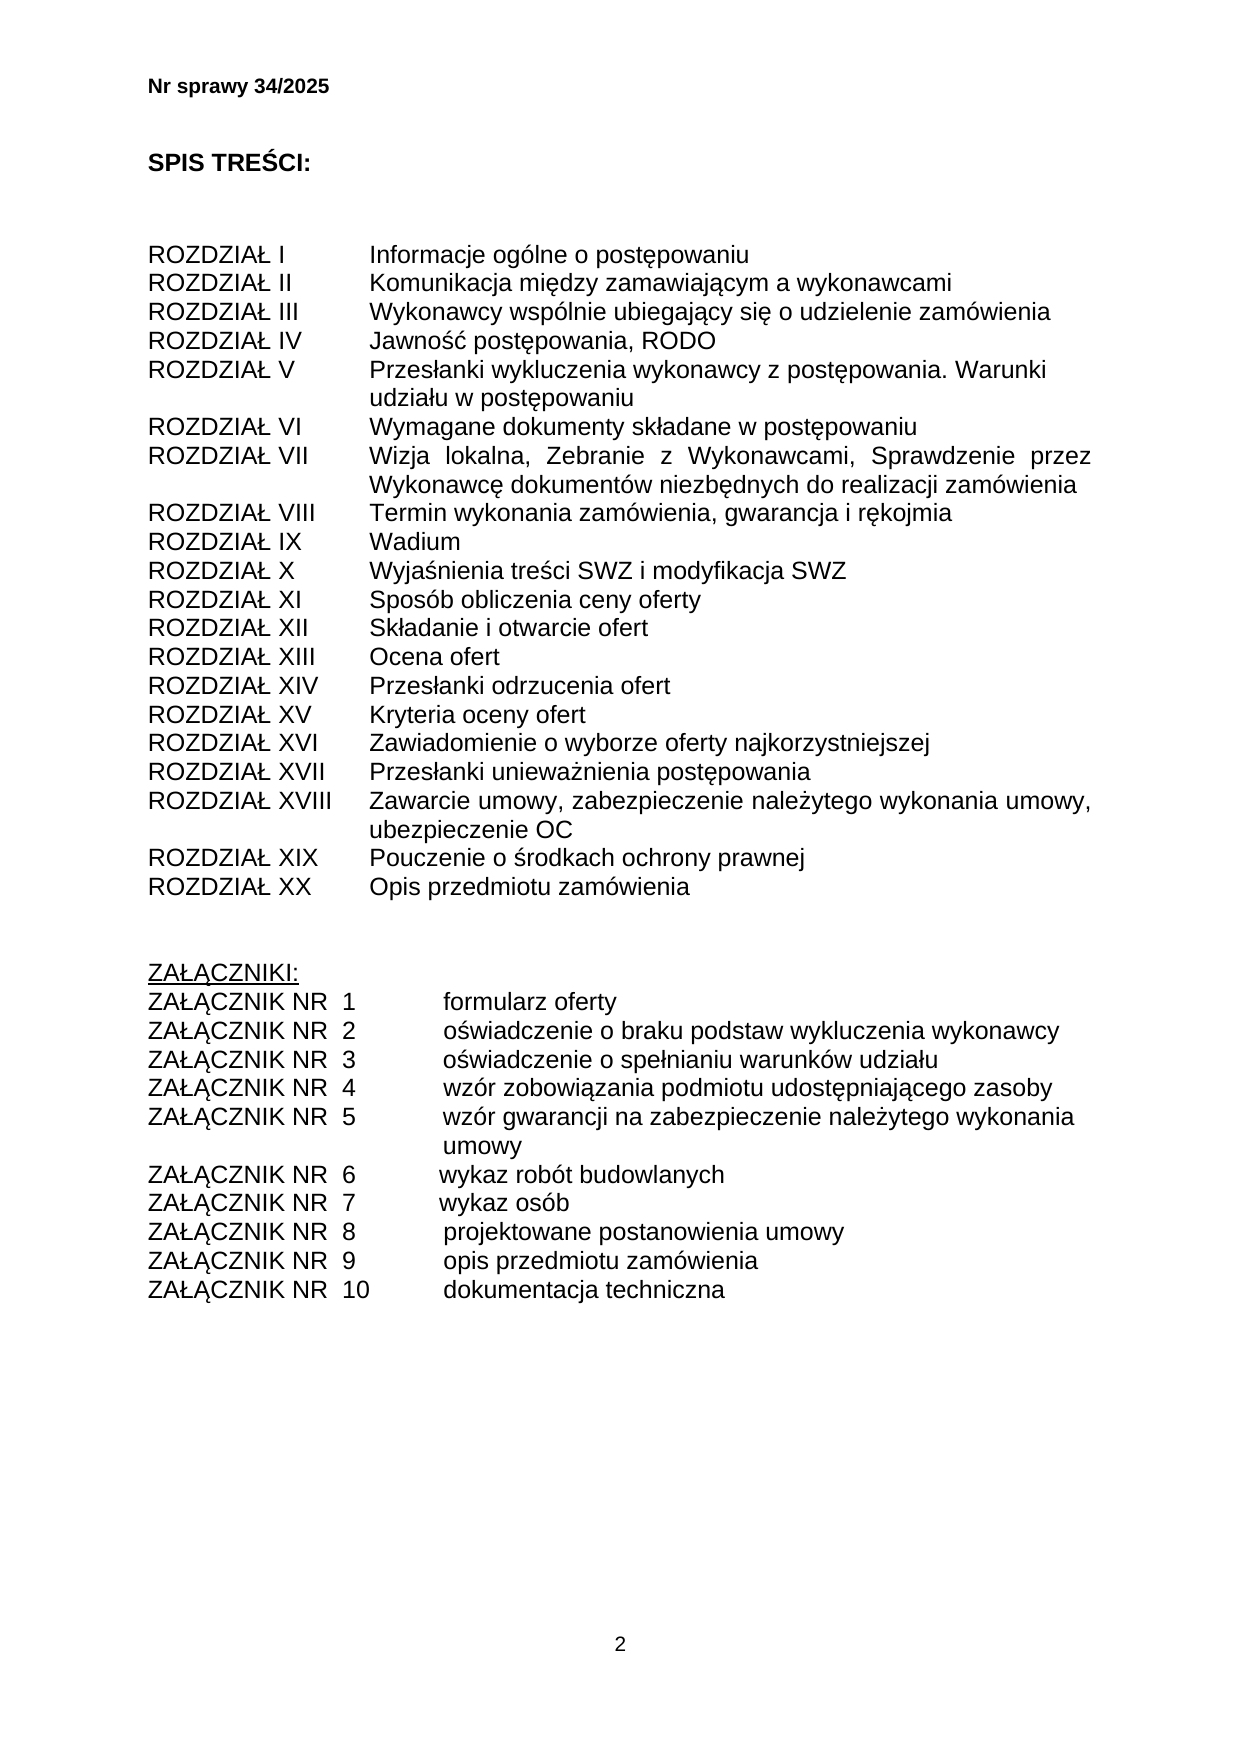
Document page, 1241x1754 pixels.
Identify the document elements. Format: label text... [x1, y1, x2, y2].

text ZAŁĄCZNIK NR 3 oświadczenie o spełnianiu warunków udziału [148, 1045, 1093, 1073]
subtitle ROZDZIAŁ IX Wadium [148, 527, 1093, 556]
text ROZDZIAŁ VIII Termin wykonania zamówienia, gwarancja i rękojmia [148, 498, 1093, 527]
subtitle ROZDZIAŁ X Wyjaśnienia treści SWZ i modyfikacja SWZ [148, 556, 1093, 585]
subtitle ROZDZIAŁ I Informacje ogólne o postępowaniu [148, 240, 1093, 268]
text ZAŁĄCZNIK NR 8 projektowane postanowienia umowy [148, 1217, 1093, 1246]
text ROZDZIAŁ VII Wizja lokalna, Zebranie z Wykonawcami, Sprawdzenie przez Wykonawcę dokumentów niezbędnych do realizacji zamówienia [148, 441, 1093, 498]
text ZAŁĄCZNIK NR 2 oświadczenie o braku podstaw wykluczenia wykonawcy [148, 1016, 1093, 1045]
subtitle ROZDZIAŁ V Przesłanki wykluczenia wykonawcy z postępowania. Warunki [148, 355, 1093, 383]
text ZAŁĄCZNIK NR 4 wzór zobowiązania podmiotu udostępniającego zasoby [148, 1073, 1093, 1102]
subtitle ROZDZIAŁ XII Składanie i otwarcie ofert [148, 613, 1093, 642]
text ROZDZIAŁ XV Kryteria oceny ofert [148, 700, 1093, 728]
subtitle udziału w postępowaniu [148, 383, 1093, 412]
subtitle ROZDZIAŁ XIV Przesłanki odrzucenia ofert [148, 671, 1093, 700]
text ZAŁĄCZNIKI: [148, 958, 1093, 987]
text ZAŁĄCZNIK NR 5 wzór gwarancji na zabezpieczenie należytego wykonania umowy [148, 1102, 1093, 1160]
subtitle ROZDZIAŁ IV Jawność postępowania, RODO [148, 326, 1093, 355]
subtitle ROZDZIAŁ XIX Pouczenie o środkach ochrony prawnej [148, 843, 1093, 872]
text ZAŁĄCZNIK NR 6 wykaz robót budowlanych [148, 1160, 1093, 1188]
text ZAŁĄCZNIK NR 9 opis przedmiotu zamówienia [148, 1246, 1093, 1275]
subtitle ROZDZIAŁ XI Sposób obliczenia ceny oferty [148, 585, 1093, 613]
subtitle SPIS TREŚCI: [148, 148, 1093, 176]
subtitle ROZDZIAŁ III Wykonawcy wspólnie ubiegający się o udzielenie zamówienia [148, 297, 1093, 326]
subtitle ROZDZIAŁ XVIII Zawarcie umowy, zabezpieczenie należytego wykonania umowy, ubezpieczenie OC [148, 786, 1093, 843]
subtitle ROZDZIAŁ II Komunikacja między zamawiającym a wykonawcami [148, 268, 1093, 297]
subtitle ROZDZIAŁ XIII Ocena ofert [148, 642, 1093, 671]
text ROZDZIAŁ XVI Zawiadomienie o wyborze oferty najkorzystniejszej [148, 728, 1093, 757]
subtitle ROZDZIAŁ XX Opis przedmiotu zamówienia [148, 872, 1093, 901]
text ROZDZIAŁ VI Wymagane dokumenty składane w postępowaniu [148, 412, 1093, 441]
text ROZDZIAŁ XVII Przesłanki unieważnienia postępowania [148, 757, 1093, 786]
text ZAŁĄCZNIK NR 1 formularz oferty [148, 987, 1093, 1016]
text ZAŁĄCZNIK NR 7 wykaz osób [148, 1188, 1093, 1217]
text ZAŁĄCZNIK NR 10 dokumentacja techniczna [148, 1275, 1093, 1303]
